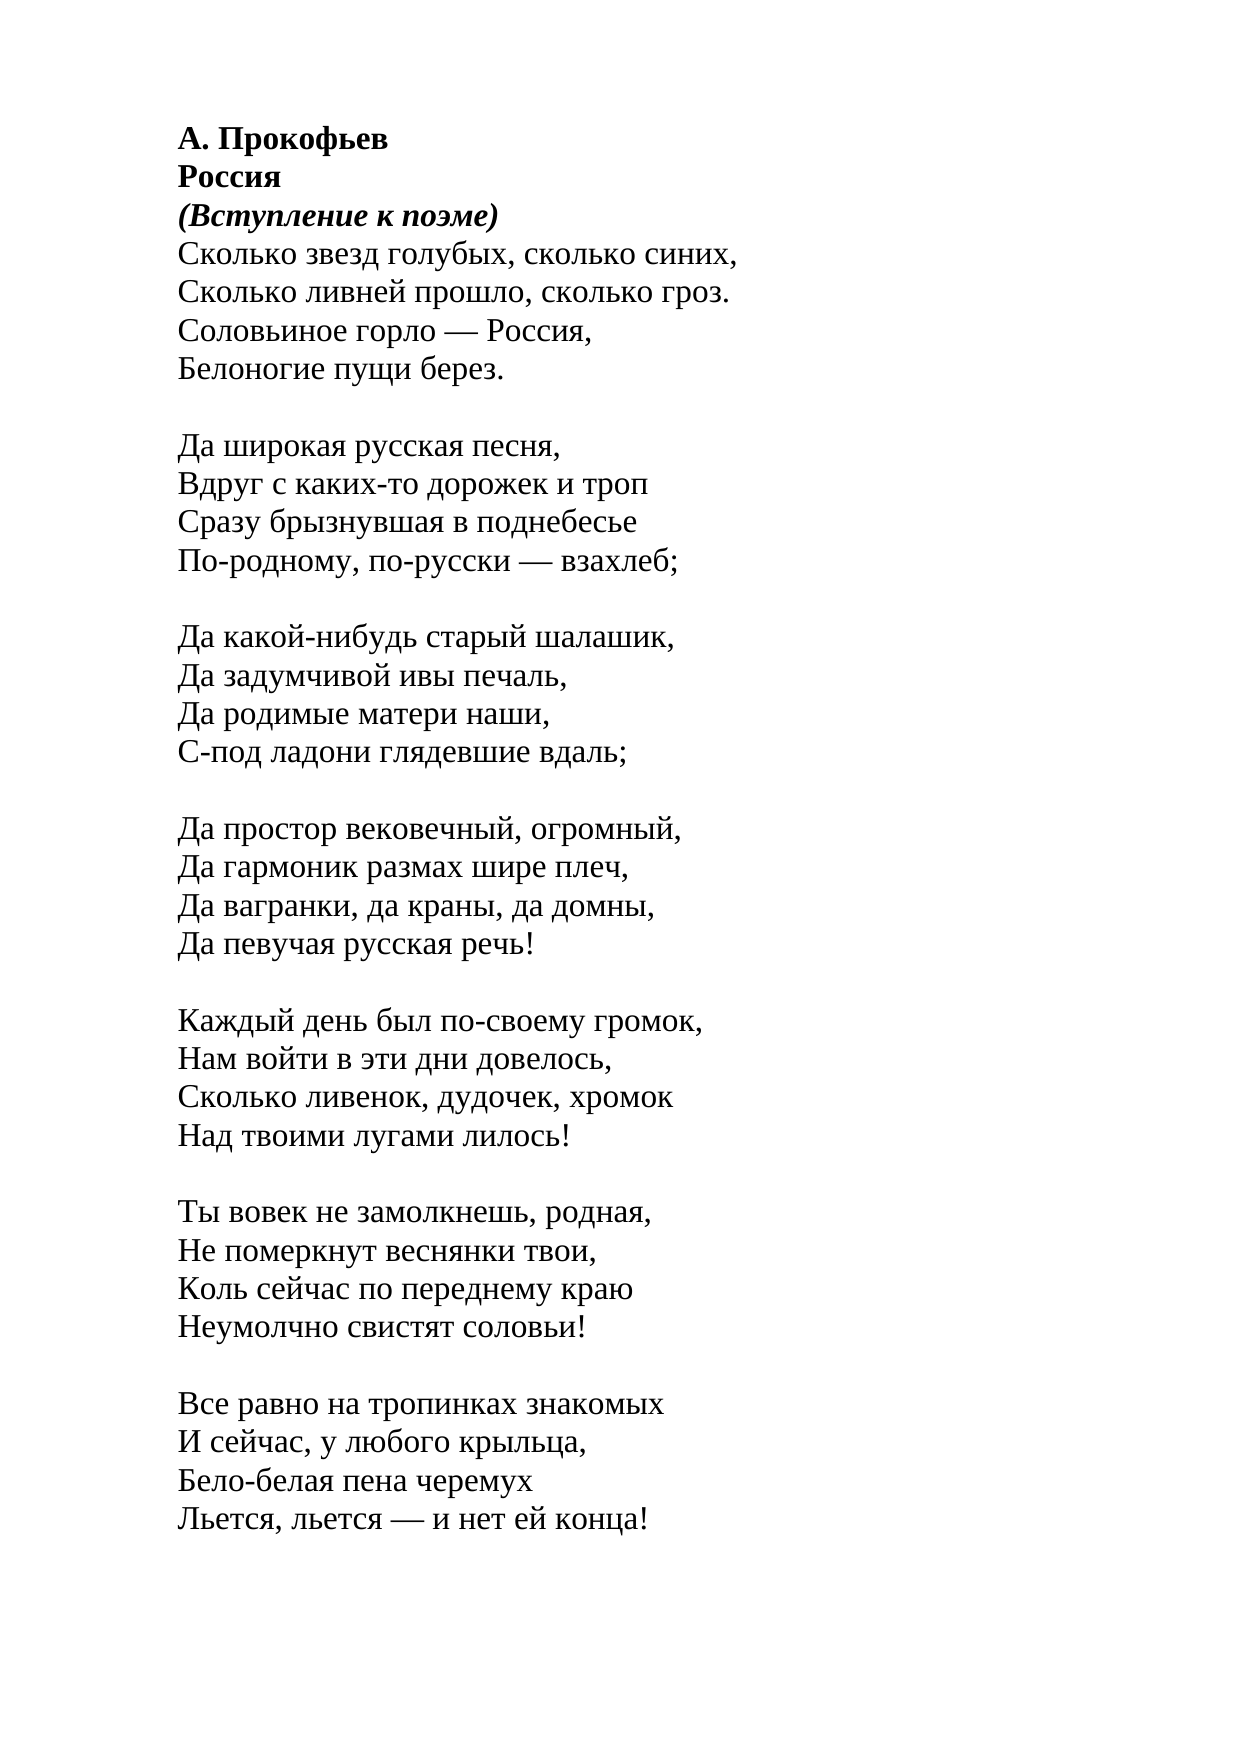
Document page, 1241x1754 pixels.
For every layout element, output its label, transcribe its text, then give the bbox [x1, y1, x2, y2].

text Не померкнут веснянки твои, [177, 1230, 1152, 1268]
text Да гармоник размах шире плеч, [177, 846, 1152, 885]
text По-родному, по-русски — взахлеб; [177, 540, 1152, 578]
text (Вступление к поэме) [177, 195, 1152, 233]
text Над твоими лугами лилось! [177, 1115, 1152, 1153]
text Сколько ливней прошло, сколько гроз. [177, 271, 1152, 310]
text Соловьиное горло — Россия, [177, 310, 1152, 348]
text С-под ладони глядевшие вдаль; [177, 731, 1152, 770]
text Сразу брызнувшая в поднебесье [177, 501, 1152, 540]
text Каждый день был по-своему громок, [177, 1000, 1152, 1038]
text Сколько звезд голубых, сколько синих, [177, 233, 1152, 271]
text Неумолчно свистят соловьи! [177, 1306, 1152, 1345]
text Сколько ливенок, дудочек, хромок [177, 1076, 1152, 1115]
text Все равно на тропинках знакомых [177, 1383, 1152, 1421]
text И сейчас, у любого крыльца, [177, 1421, 1152, 1460]
text Да родимые матери наши, [177, 693, 1152, 731]
text Нам войти в эти дни довелось, [177, 1038, 1152, 1076]
text Да вагранки, да краны, да домны, [177, 885, 1152, 923]
text Ты вовек не замолкнешь, родная, [177, 1191, 1152, 1230]
text Да какой-нибудь старый шалашик, [177, 616, 1152, 655]
text Льется, льется — и нет ей конца! [177, 1498, 1152, 1536]
text Да задумчивой ивы печаль, [177, 655, 1152, 693]
text А. Прокофьев [177, 118, 1152, 156]
text Коль сейчас по переднему краю [177, 1268, 1152, 1306]
text Да певучая русская речь! [177, 923, 1152, 961]
text Бело-белая пена черемух [177, 1460, 1152, 1498]
text Да простор вековечный, огромный, [177, 808, 1152, 846]
text Белоногие пущи берез. [177, 348, 1152, 386]
text Вдруг с каких-то дорожек и троп [177, 463, 1152, 501]
text Россия [177, 156, 1152, 195]
text Да широкая русская песня, [177, 425, 1152, 463]
